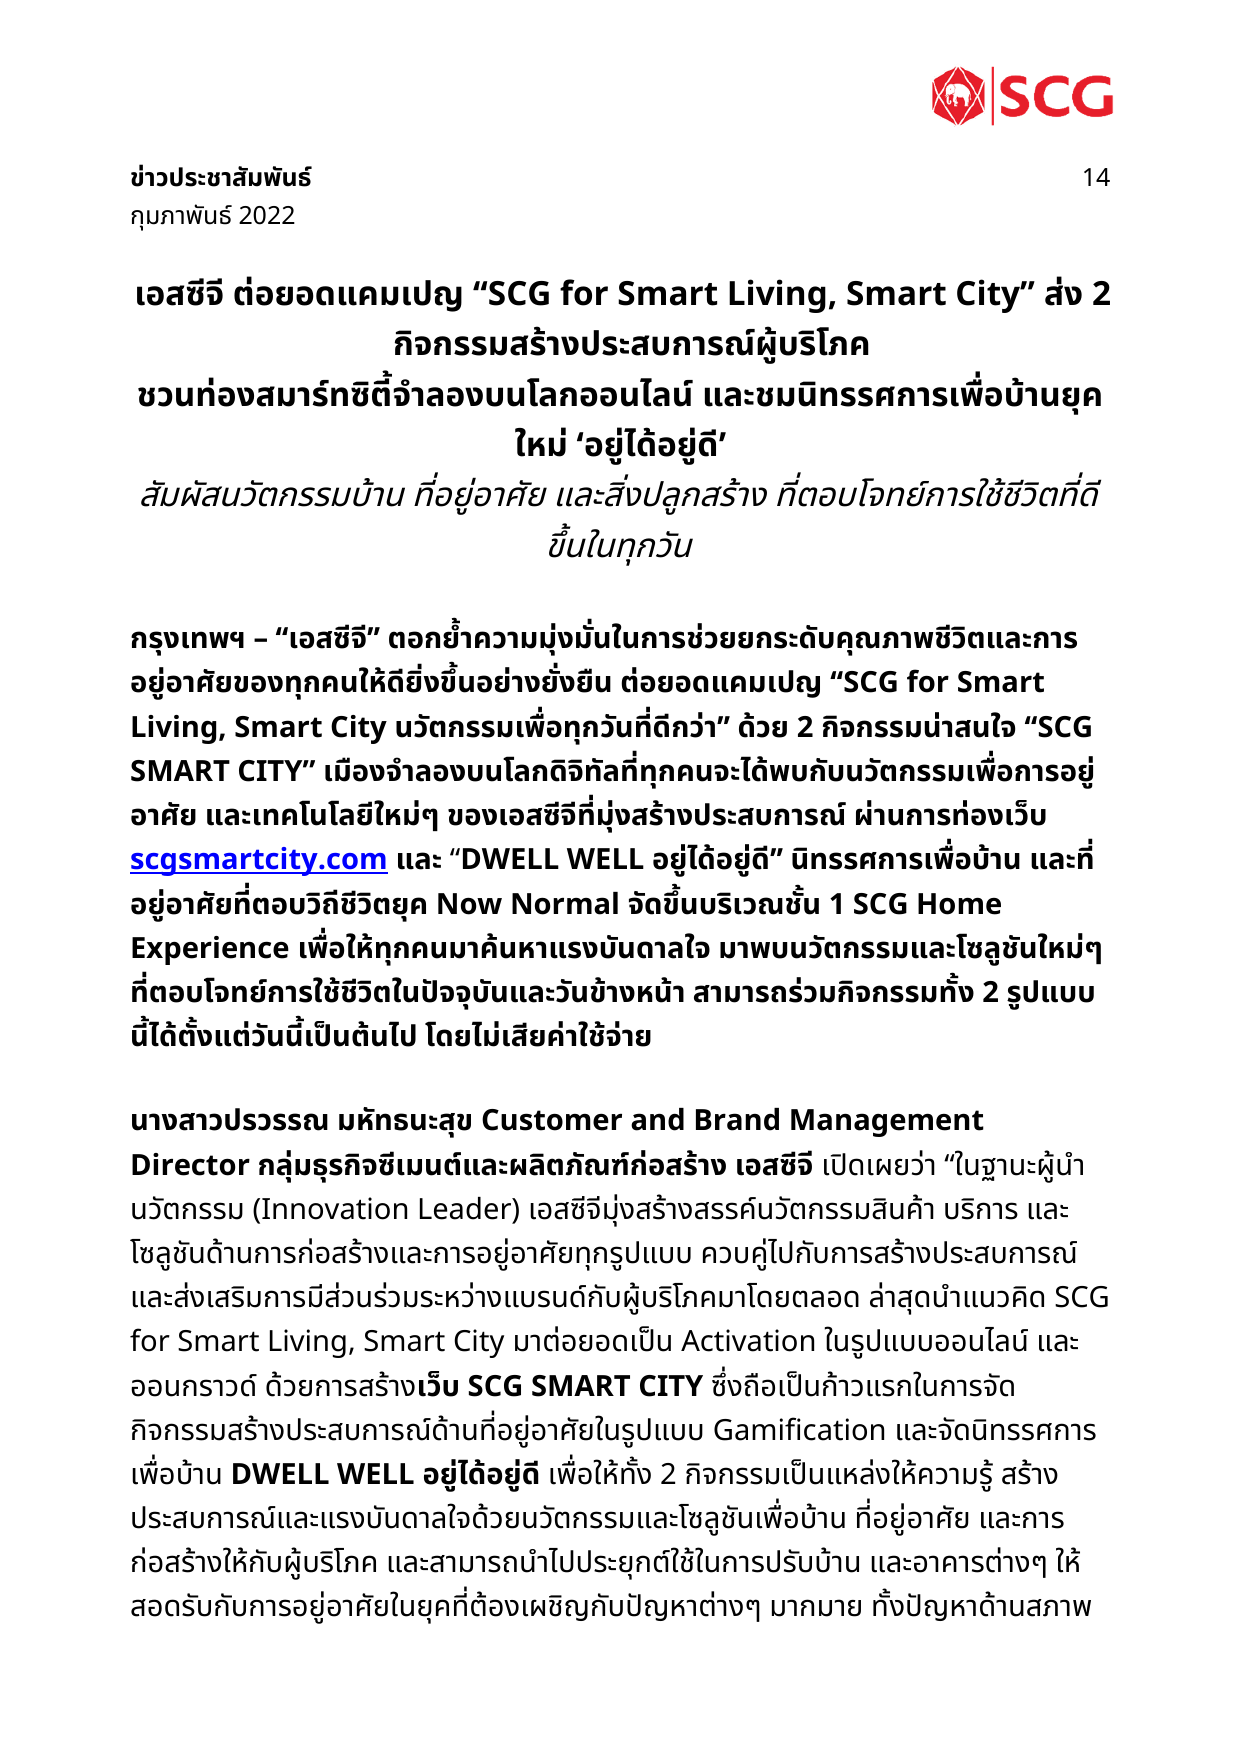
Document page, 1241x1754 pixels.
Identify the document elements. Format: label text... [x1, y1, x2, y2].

text ชวนท่องสมาร์ทซิตี้จำลองบนโลกออนไลน์ และชมนิทรรศการเพื่อบ้านยุคใหม่ ‘อยู่ได้อยู่ดี’ [130, 371, 1110, 471]
text สัมผัสนวัตกรรมบ้าน ที่อยู่อาศัย และสิ่งปลูกสร้าง ที่ตอบโจทย์การใช้ชีวิตที่ดีขึ้นในทุกวัน [130, 471, 1110, 572]
text กรุงเทพฯ – “เอสซีจี” ตอกย้ำความมุ่งมั่นในการช่วยยกระดับคุณภาพชีวิตและการอยู่อาศัยของทุกคนให้ดียิ่งขึ้นอย่างยั่งยืน ต่อยอดแคมเปญ “SCG for Smart Living, Smart City นวัตกรรมเพื่อทุกวันที่ดีกว่า” ด้วย 2 กิจกรรมน่าสนใจ “SCG SMART CITY” เมืองจำลองบนโลกดิจิทัลที่ทุกคนจะได้พบกับนวัตกรรมเพื่อการอยู่อาศัย และเทคโนโลยีใหม่ๆ ของเอสซีจีที่มุ่งสร้างประสบการณ์ ผ่านการท่องเว็บ scgsmartcity.com และ “DWELL WELL อยู่ได้อยู่ดี” นิทรรศการเพื่อบ้าน และที่อยู่อาศัยที่ตอบวิถีชีวิตยุค Now Normal จัดขึ้นบริเวณชั้น 1 SCG Home Experience เพื่อให้ทุกคนมาค้นหาแรงบันดาลใจ มาพบนวัตกรรมและโซลูชันใหม่ๆ ที่ตอบโจทย์การใช้ชีวิตในปัจจุบันและวันข้างหน้า สามารถร่วมกิจกรรมทั้ง 2 รูปแบบนี้ได้ตั้งแต่วันนี้เป็นต้นไป โดยไม่เสียค่าใช้จ่าย [130, 618, 1110, 1060]
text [130, 1099, 1110, 1630]
picture [924, 60, 1117, 131]
text เอสซีจี ต่อยอดแคมเปญ “SCG for Smart Living, Smart City” ส่ง 2 กิจกรรมสร้างประสบการณ์ผู้บริโภค [111, 269, 1134, 371]
text ข่าวประชาสัมพันธ์ 14 กุมภาพันธ์ 2022 [130, 159, 1110, 236]
